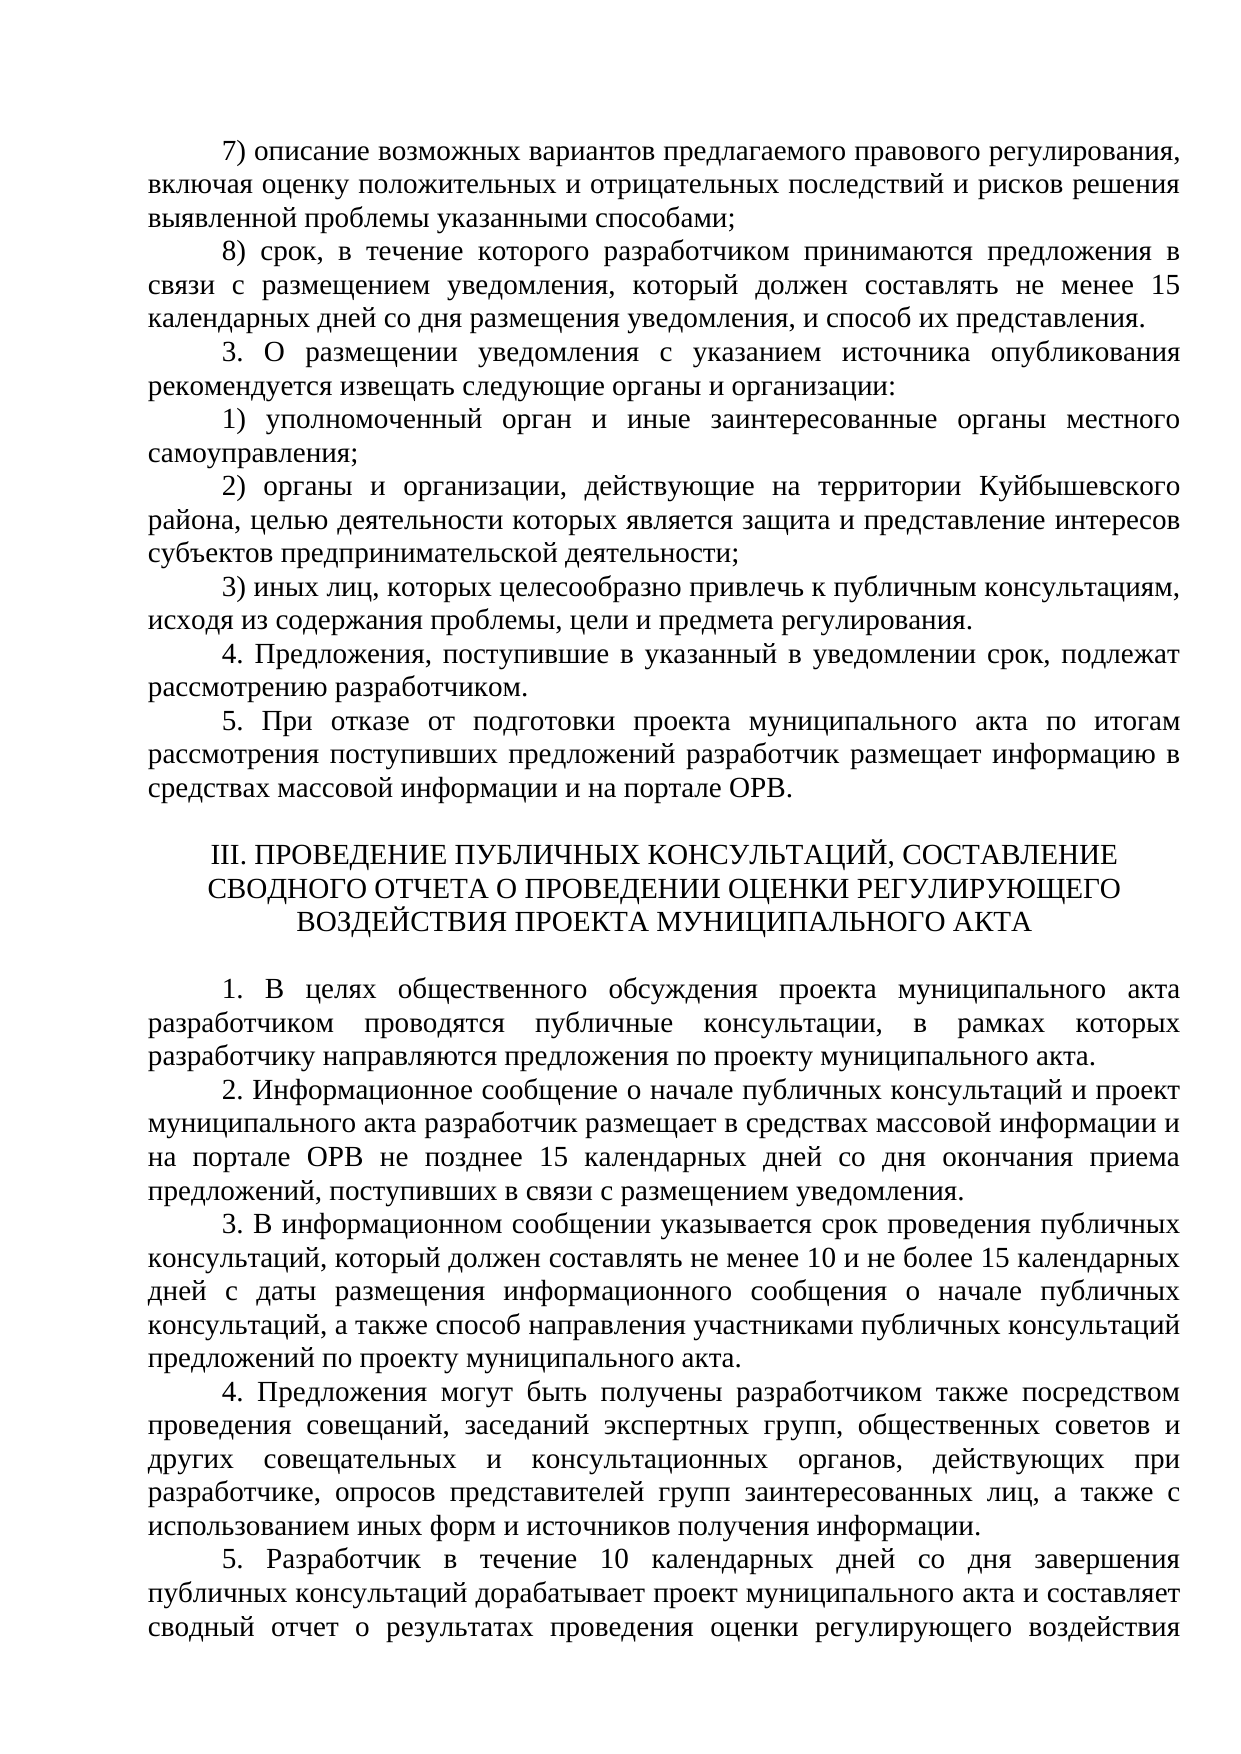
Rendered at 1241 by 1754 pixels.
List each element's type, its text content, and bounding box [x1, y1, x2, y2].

text 3. О размещении уведомления с указанием источника опубликования рекомендуется извещать следующие органы и организации: [148, 334, 1181, 401]
text 3. В информационном сообщении указывается срок проведения публичных консультаций, который должен составлять не менее 10 и не более 15 календарных дней с даты размещения информационного сообщения о начале публичных консультаций, а также способ направления участниками публичных консультаций предложений по проекту муниципального акта. [148, 1206, 1181, 1374]
text 7) описание возможных вариантов предлагаемого правового регулирования, включая оценку положительных и отрицательных последствий и рисков решения выявленной проблемы указанными способами; [148, 133, 1181, 233]
text 4. Предложения, поступившие в указанный в уведомлении срок, подлежат рассмотрению разработчиком. [148, 636, 1181, 703]
text III. ПРОВЕДЕНИЕ ПУБЛИЧНЫХ КОНСУЛЬТАЦИЙ, СОСТАВЛЕНИЕ [148, 837, 1181, 871]
text 3) иных лиц, которых целесообразно привлечь к публичным консультациям, исходя из содержания проблемы, цели и предмета регулирования. [148, 569, 1181, 636]
text 1) уполномоченный орган и иные заинтересованные органы местного самоуправления; [148, 401, 1181, 468]
text СВОДНОГО ОТЧЕТА О ПРОВЕДЕНИИ ОЦЕНКИ РЕГУЛИРУЮЩЕГО [148, 871, 1181, 904]
text 2. Информационное сообщение о начале публичных консультаций и проект муниципального акта разработчик размещает в средствах массовой информации и на портале ОРВ не позднее 15 календарных дней со дня окончания приема предложений, поступивших в связи с размещением уведомления. [148, 1072, 1181, 1206]
text 5. При отказе от подготовки проекта муниципального акта по итогам рассмотрения поступивших предложений разработчик размещает информацию в средствах массовой информации и на портале ОРВ. [148, 703, 1181, 804]
text 1. В целях общественного обсуждения проекта муниципального акта разработчиком проводятся публичные консультации, в рамках которых разработчику направляются предложения по проекту муниципального акта. [148, 971, 1181, 1072]
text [148, 1542, 1181, 1642]
text 4. Предложения могут быть получены разработчиком также посредством проведения совещаний, заседаний экспертных групп, общественных советов и других совещательных и консультационных органов, действующих при разработчике, опросов представителей групп заинтересованных лиц, а также с использованием иных форм и источников получения информации. [148, 1374, 1181, 1542]
text 2) органы и организации, действующие на территории Куйбышевского района, целью деятельности которых является защита и представление интересов субъектов предпринимательской деятельности; [148, 468, 1181, 569]
text ВОЗДЕЙСТВИЯ ПРОЕКТА МУНИЦИПАЛЬНОГО АКТА [148, 904, 1181, 938]
text 8) срок, в течение которого разработчиком принимаются предложения в связи с размещением уведомления, который должен составлять не менее 15 календарных дней со дня размещения уведомления, и способ их представления. [148, 233, 1181, 334]
